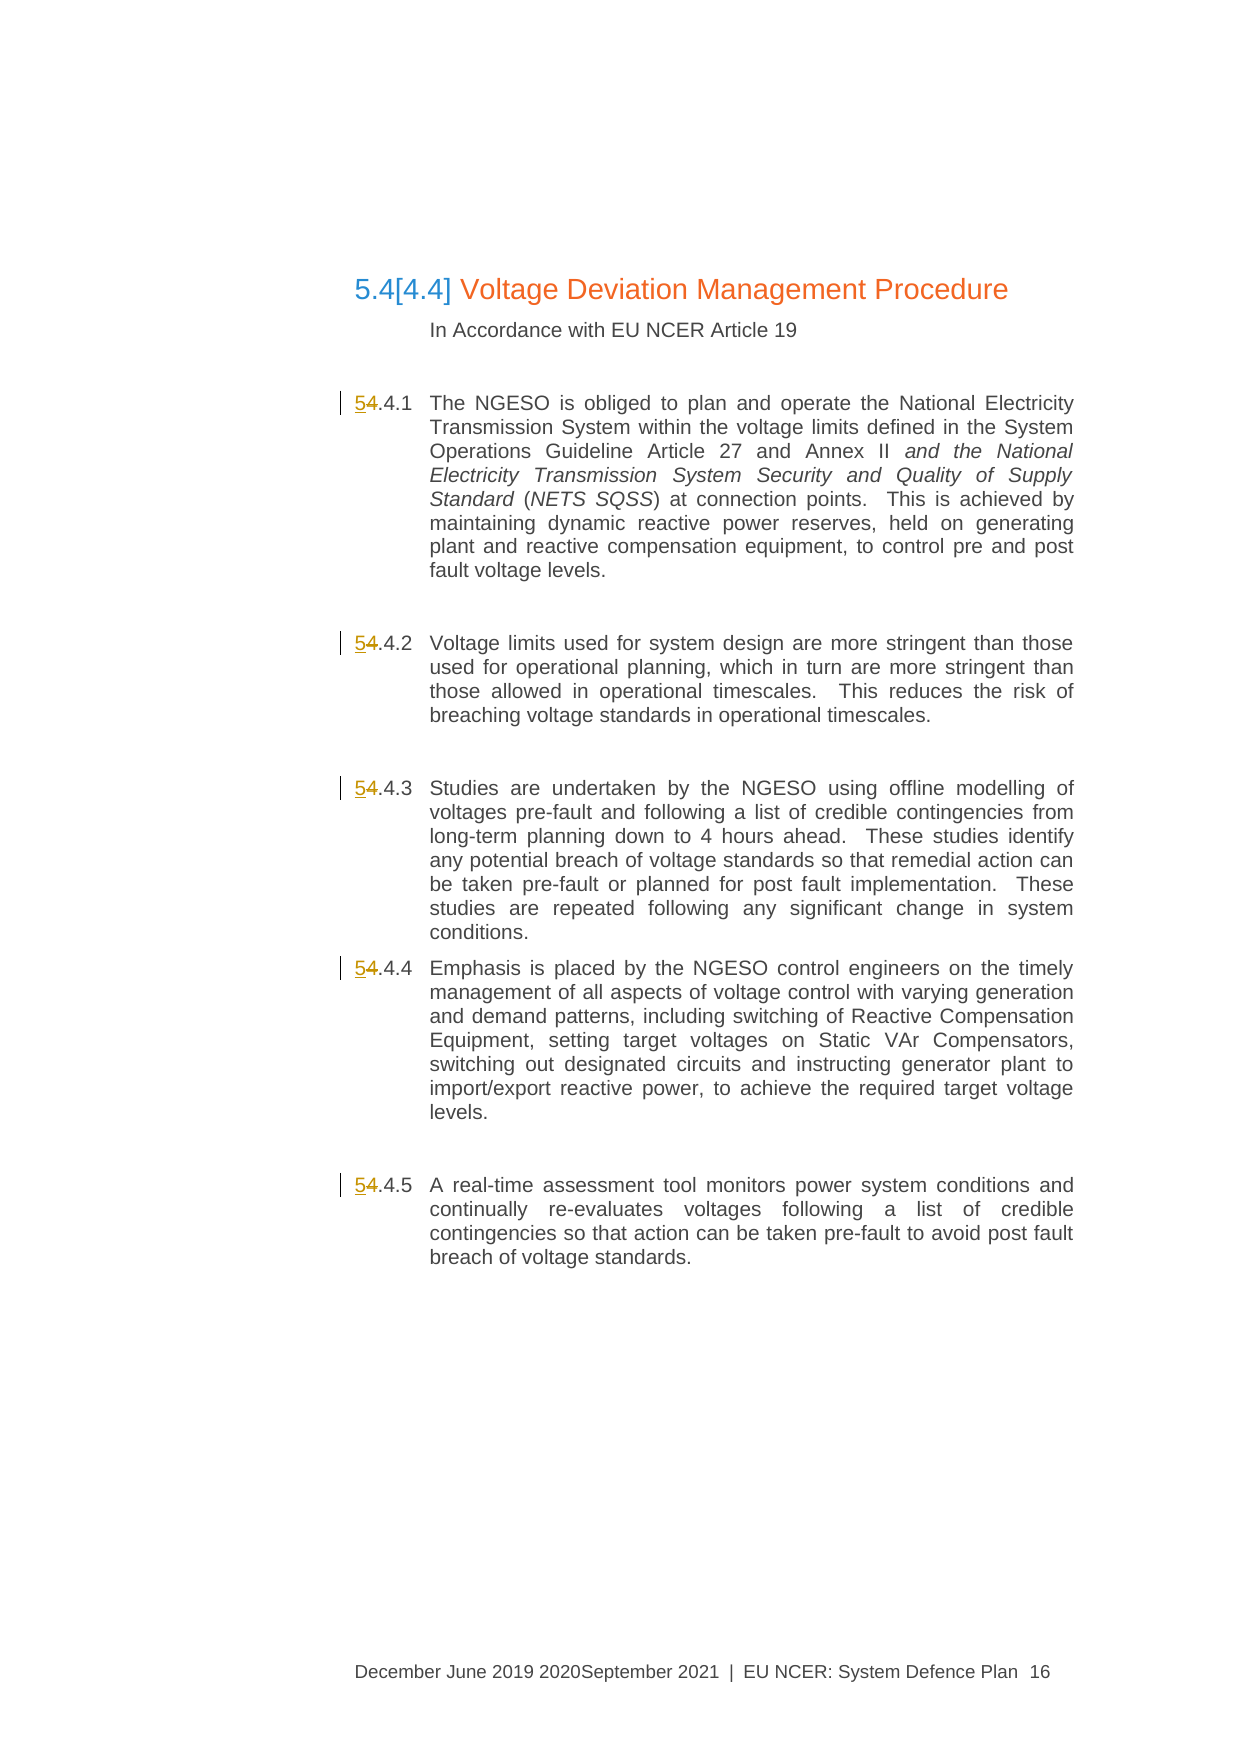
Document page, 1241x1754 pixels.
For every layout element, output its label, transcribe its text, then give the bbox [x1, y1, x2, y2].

text .4.3 Studies are undertaken by the NGESO using offline modelling of voltages pre-fault and following a list of credible contingencies from long-term planning down to 4 hours ahead. These studies identify any potential breach of voltage standards so that remedial action can be taken pre-fault or planned for post fault implementation. These studies are repeated following any significant change in system conditions. [354, 776, 1075, 944]
subtitle Voltage Deviation Management Procedure [354, 272, 1075, 305]
text In Accordance with EU NCER Article 19 [354, 318, 1075, 342]
text .4.2 Voltage limits used for system design are more stringent than those used for operational planning, which in turn are more stringent than those allowed in operational timescales. This reduces the risk of breaching voltage standards in operational timescales. [354, 631, 1075, 727]
text .4.5 A real-time assessment tool monitors power system conditions and continually re-evaluates voltages following a list of credible contingencies so that action can be taken pre-fault to avoid post fault breach of voltage standards. [354, 1173, 1075, 1269]
text .4.4 Emphasis is placed by the NGESO control engineers on the timely management of all aspects of voltage control with varying generation and demand patterns, including switching of Reactive Compensation Equipment, setting target voltages on Static VAr Compensators, switching out designated circuits and instructing generator plant to import/export reactive power, to achieve the required target voltage levels. [354, 956, 1075, 1124]
text .4.1 The NGESO is obliged to plan and operate the National Electricity Transmission System within the voltage limits defined in the System Operations Guideline Article 27 and Annex II and the National Electricity Transmission System Security and Quality of Supply Standard (NETS SQSS) at connection points. This is achieved by maintaining dynamic reactive power reserves, held on generating plant and reactive compensation equipment, to control pre and post fault voltage levels. [354, 391, 1075, 582]
